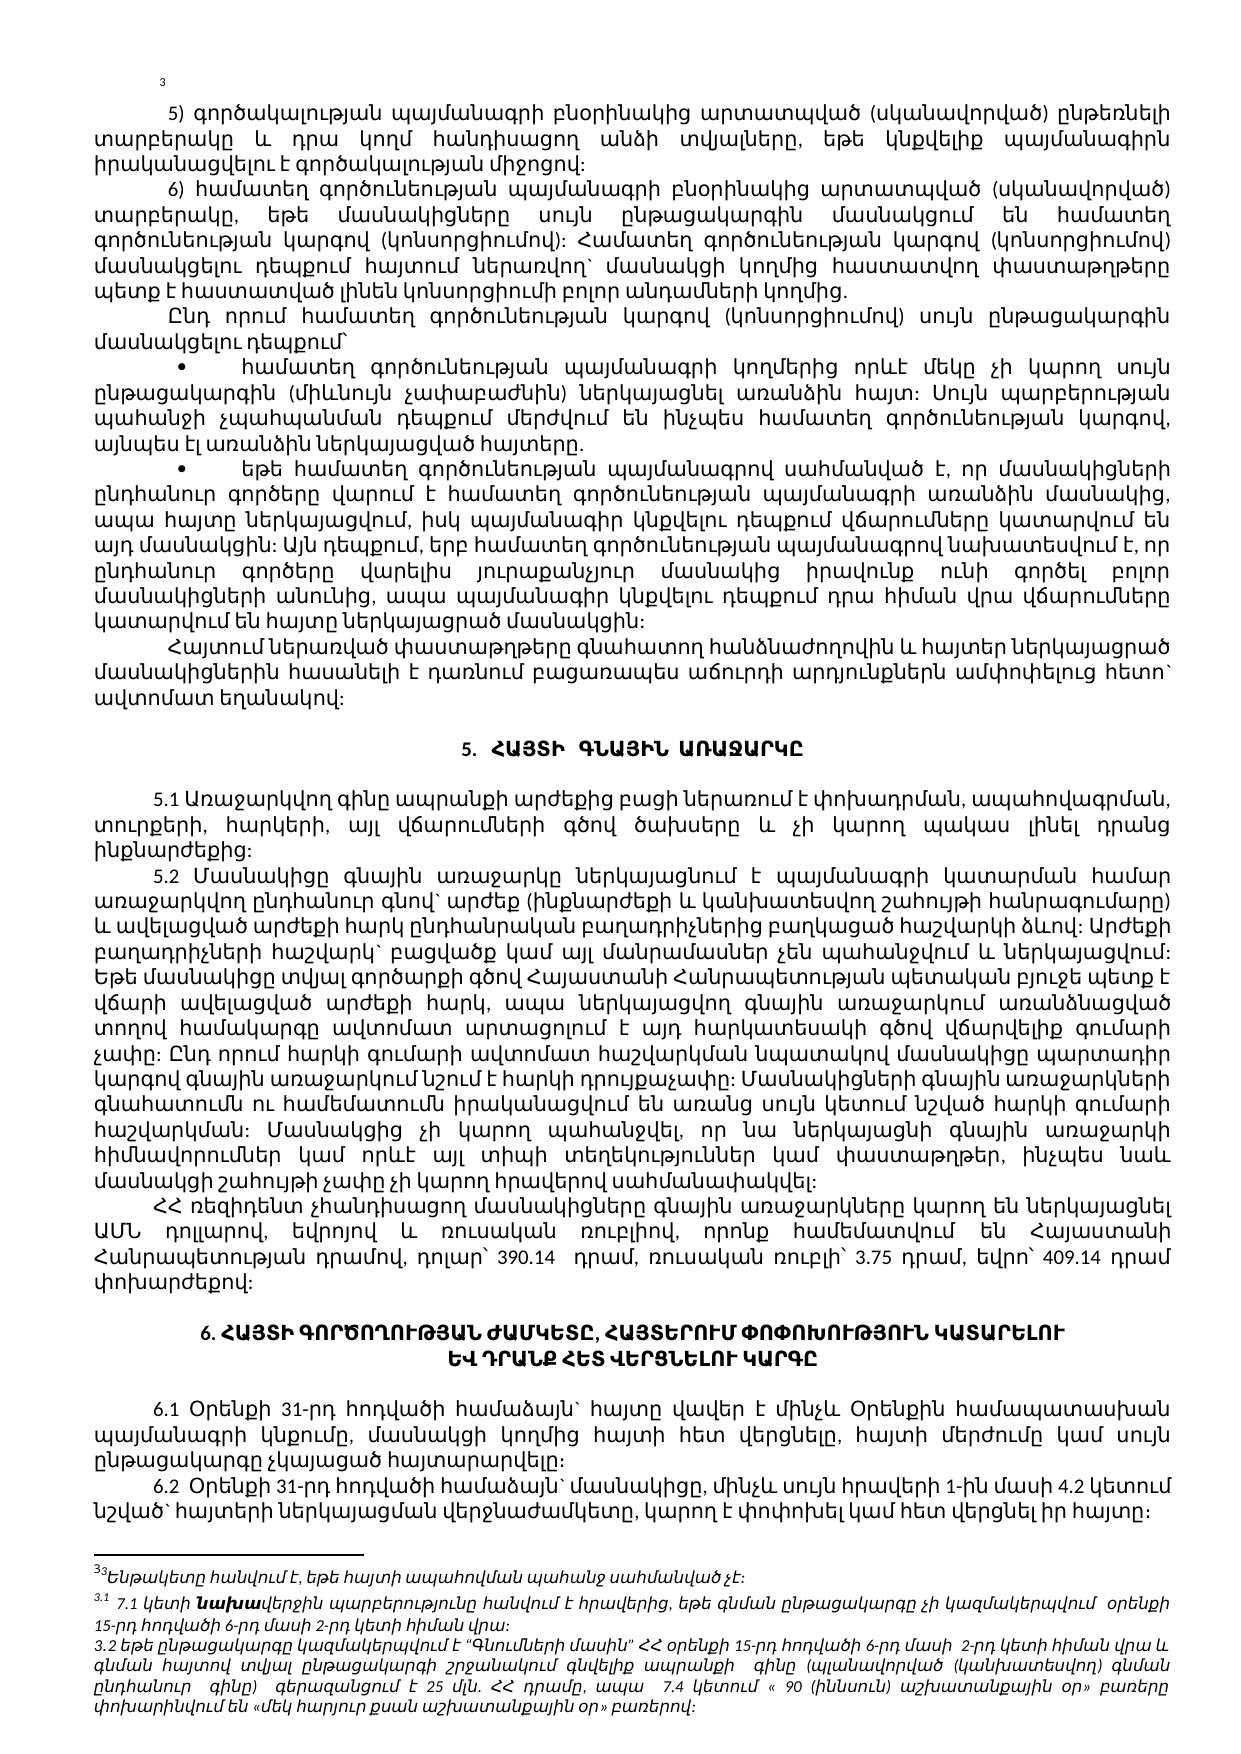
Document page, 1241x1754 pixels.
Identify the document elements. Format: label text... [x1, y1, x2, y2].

text 6.1 Օրենքի 31-րդ հոդվածի համաձայն` հայտը վավեր է մինչև Օրենքին համապատասխան պայմանագրի կնքումը, մասնակցի կողմից հայտի հետ վերցնելը, հայտի մերժումը կամ սույն ընթացակարգը չկայացած հայտարարվելը։ [94, 1397, 1171, 1473]
text 5. ՀԱՅՏԻ ԳՆԱՅԻՆ ԱՌԱՋԱՐԿԸ [94, 736, 1171, 761]
text 3 [94, 75, 1171, 100]
text 6. ՀԱՅՏԻ ԳՈՐԾՈՂՈՒԹՅԱՆ ԺԱՄԿԵՏԸ, ՀԱՅՏԵՐՈՒՄ ՓՈՓՈԽՈՒԹՅՈՒՆ ԿԱՏԱՐԵԼՈՒ [94, 1320, 1171, 1346]
text ԵՎ ԴՐԱՆՔ ՀԵՏ ՎԵՐՑՆԵԼՈՒ ԿԱՐԳԸ [94, 1346, 1171, 1371]
list համատեղ գործունեության պայմանագրի կողմերից որևէ մեկը չի կարող սույն ընթացակարգին (միևնույն չափաբաժնին) ներկայացնել առանձին հայտ: Սույն պարբերության պահանջի չպահպանման դեպքում մերժվում են ինչպես համատեղ գործունեության կարգով, այնպես էլ առանձին ներկայացված հայտերը. [94, 354, 1171, 456]
text ՀՀ ռեզիդենտ չհանդիսացող մասնակիցները գնային առաջարկները կարող են ներկայացնել ԱՄՆ դոլլարով, եվրոյով և ռուսական ռուբլիով, որոնք համեմատվում են Հայաստանի Հանրապետության դրամով, դոլար՝ 390.14 դրամ, ռուսական ռուբլի՝ 3.75 դրամ, եվրո՝ 409.14 դրամ փոխարժեքով: [94, 1193, 1171, 1295]
text 5.2 Մասնակիցը գնային առաջարկը ներկայացնում է պայմանագրի կատարման համար առաջարկվող ընդհանուր գնով` արժեք (ինքնարժեքի և կանխատեսվող շահույթի հանրագումարը) և ավելացված արժեքի հարկ ընդհանրական բաղադրիչներից բաղկացած հաշվարկի ձևով: Արժեքի բաղադրիչների հաշվարկ` բացվածք կամ այլ մանրամասներ չեն պահանջվում և ներկայացվում: Եթե մասնակիցը տվյալ գործարքի գծով Հայաստանի Հանրապետության պետական բյուջե պետք է վճարի ավելացված արժեքի հարկ, ապա ներկայացվող գնային առաջարկում առանձնացված տողով համակարգը ավտոմատ արտացոլում է այդ հարկատեսակի գծով վճարվելիք գումարի չափը: Ընդ որում հարկի գումարի ավտոմատ հաշվարկման նպատակով մասնակիցը պարտադիր կարգով գնային առաջարկում նշում է հարկի դրույքաչափը: Մասնակիցների գնային առաջարկների գնահատումն ու համեմատումն իրականացվում են առանց սույն կետում նշված հարկի գումարի հաշվարկման: Մասնակցից չի կարող պահանջվել, որ նա ներկայացնի գնային առաջարկի հիմնավորումներ կամ որևէ այլ տիպի տեղեկություններ կամ փաստաթղթեր, ինչպես նաև մասնակցի շահույթի չափը չի կարող հրավերով սահմանափակվել: [94, 863, 1171, 1193]
text 6.2 Օրենքի 31-րդ հոդվածի համաձայն` մասնակիցը, մինչև սույն հրավերի 1-ին մասի 4.2 կետում նշված` հայտերի ներկայացման վերջնաժամկետը, կարող է փոփոխել կամ հետ վերցնել իր հայտը։ [94, 1473, 1171, 1524]
text Ընդ որում համատեղ գործունեության կարգով (կոնսորցիումով) սույն ընթացակարգին մասնակցելու դեպքում՝ [94, 304, 1171, 354]
text 5.1 Առաջարկվող գինը ապրանքի արժեքից բացի ներառում է փոխադրման, ապահովագրման, տուրքերի, հարկերի, այլ վճարումների գծով ծախսերը և չի կարող պակաս լինել դրանց ինքնարժեքից: [94, 787, 1171, 863]
list եթե համատեղ գործունեության պայմանագրով սահմանված է, որ մասնակիցների ընդհանուր գործերը վարում է համատեղ գործունեության պայմանագրի առանձին մասնակից, ապա հայտը ներկայացվում, իսկ պայմանագիր կնքվելու դեպքում վճարումները կատարվում են այդ մասնակցին: Այն դեպքում, երբ համատեղ գործունեության պայմանագրով նախատեսվում է, որ ընդհանուր գործերը վարելիս յուրաքանչյուր մասնակից իրավունք ունի գործել բոլոր մասնակիցների անունից, ապա պայմանագիր կնքվելու դեպքում դրա հիման վրա վճարումները կատարվում են հայտը ներկայացրած մասնակցին: [94, 456, 1171, 634]
text 5) գործակալության պայմանագրի բնօրինակից արտատպված (սկանավորված) ընթեռնելի տարբերակը և դրա կողմ հանդիսացող անձի տվյալները, եթե կնքվելիք պայմանագիրն իրականացվելու է գործակալության միջոցով: [94, 100, 1171, 177]
text 6) համատեղ գործունեության պայմանագրի բնօրինակից արտատպված (սկանավորված) տարբերակը, եթե մասնակիցները սույն ընթացակարգին մասնակցում են համատեղ գործունեության կարգով (կոնսորցիումով): Համատեղ գործունեության կարգով (կոնսորցիումով) մասնակցելու դեպքում հայտում ներառվող` մասնակցի կողմից հաստատվող փաստաթղթերը պետք է հաստատված լինեն կոնսորցիումի բոլոր անդամների կողմից. [94, 177, 1171, 304]
text Հայտում ներառված փաստաթղթերը գնահատող հանձնաժողովին և հայտեր ներկայացրած մասնակիցներին հասանելի է դառնում բացառապես աճուրդի արդյունքներն ամփոփելուց հետո` ավտոմատ եղանակով: [94, 634, 1171, 710]
